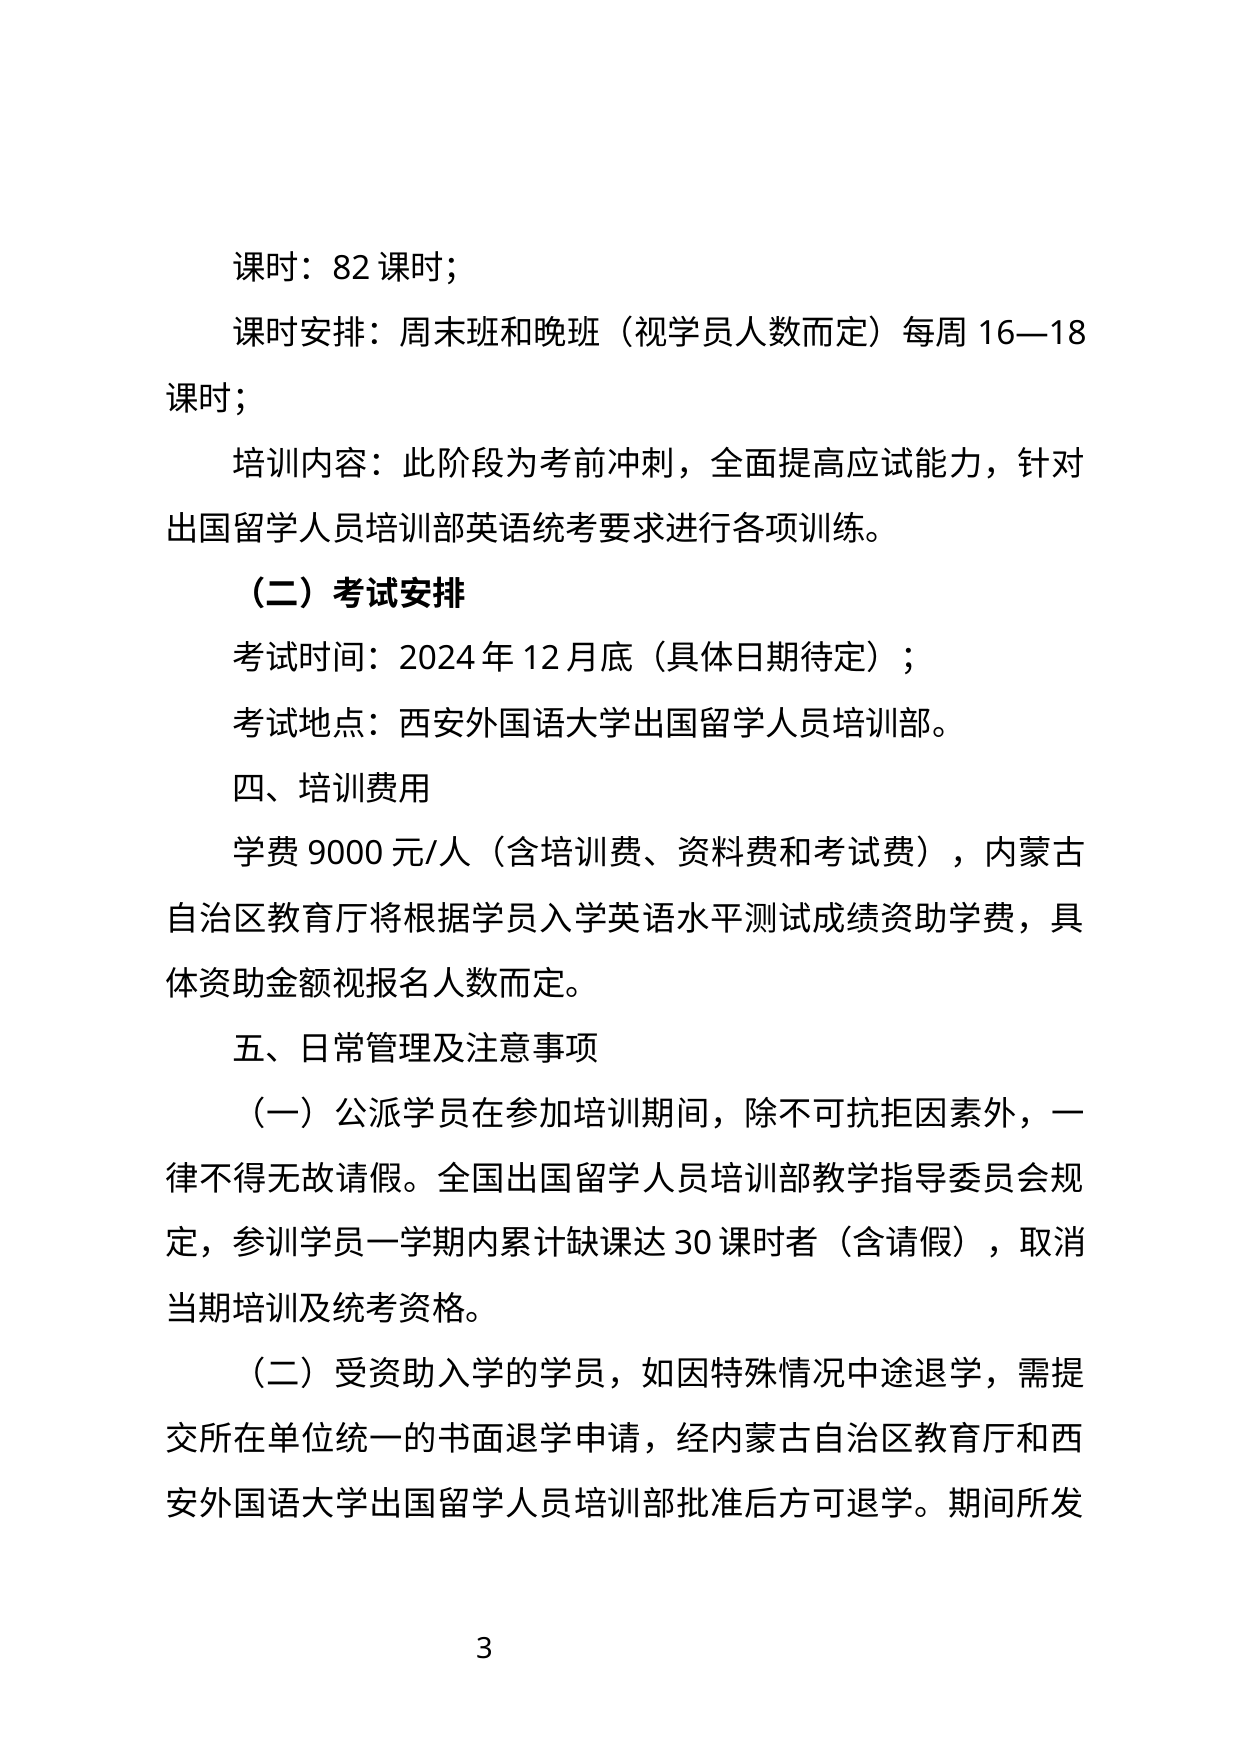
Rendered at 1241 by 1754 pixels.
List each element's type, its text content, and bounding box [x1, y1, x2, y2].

text 考试时间：2024年12月底（具体日期待定）； [165, 623, 1087, 688]
text 培训内容：此阶段为考前冲刺，全面提高应试能力，针对出国留学人员培训部英语统考要求进行各项训练。 [165, 428, 1087, 558]
text （一）公派学员在参加培训期间，除不可抗拒因素外，一律不得无故请假。全国出国留学人员培训部教学指导委员会规定，参训学员一学期内累计缺课达30课时者（含请假），取消当期培训及统考资格。 [165, 1078, 1087, 1338]
text 课时安排：周末班和晚班（视学员人数而定）每周16—18课时； [165, 298, 1087, 428]
text 五、日常管理及注意事项 [165, 1013, 1087, 1078]
text 学费9000元/人（含培训费、资料费和考试费），内蒙古自治区教育厅将根据学员入学英语水平测试成绩资助学费，具体资助金额视报名人数而定。 [165, 818, 1087, 1013]
text 四、培训费用 [165, 753, 1087, 818]
text 课时：82课时； [165, 233, 1087, 298]
text 考试地点：西安外国语大学出国留学人员培训部。 [165, 688, 1087, 753]
list （二）考试安排 [165, 558, 1087, 623]
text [165, 1338, 1087, 1533]
